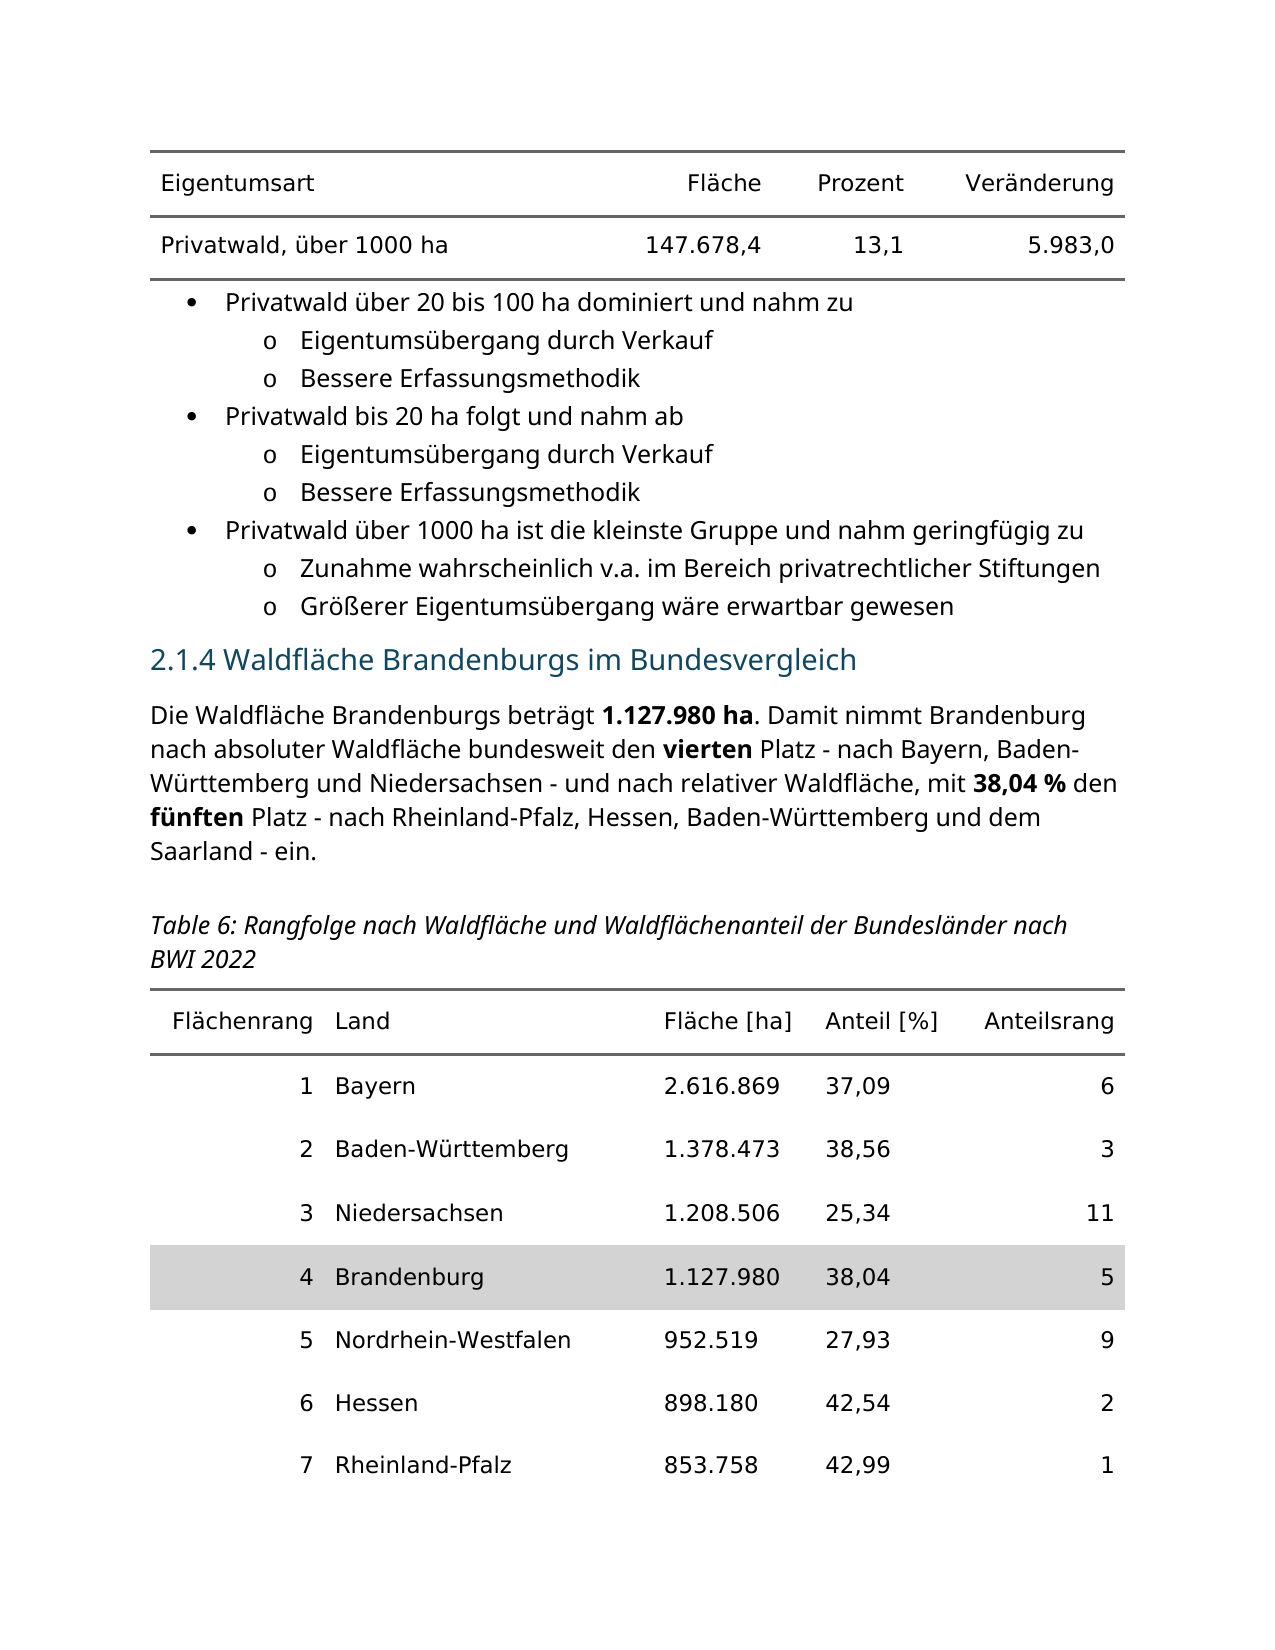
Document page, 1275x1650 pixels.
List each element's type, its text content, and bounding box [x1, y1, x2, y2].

text Die Waldfläche Brandenburgs beträgt 1.127.980 ha. Damit nimmt Brandenburg nach absoluter Waldfläche bundesweit den vierten Platz - nach Bayern, Baden-Württemberg und Niedersachsen - und nach relativer Waldfläche, mit 38,04 % den fünften Platz - nach Rheinland-Pfalz, Hessen, Baden-Württemberg und dem Saarland - ein. [150, 698, 1125, 868]
list Privatwald über 1000 ha ist die kleinste Gruppe und nahm geringfügig zu [187, 512, 1125, 546]
list Eigentumsübergang durch Verkauf [262, 322, 1125, 357]
list Größerer Eigentumsübergang wäre erwartbar gewesen [262, 588, 1125, 622]
list Privatwald bis 20 ha folgt und nahm ab [187, 398, 1125, 433]
list Bessere Erfassungsmethodik [262, 474, 1125, 509]
list Zunahme wahrscheinlich v.a. im Bereich privatrechtlicher Stiftungen [262, 550, 1125, 584]
list Privatwald über 20 bis 100 ha dominiert und nahm zu [187, 285, 1125, 319]
subtitle 2.1.4 Waldfläche Brandenburgs im Bundesvergleich [150, 639, 1125, 679]
list Eigentumsübergang durch Verkauf [262, 436, 1125, 471]
list Bessere Erfassungsmethodik [262, 361, 1125, 395]
